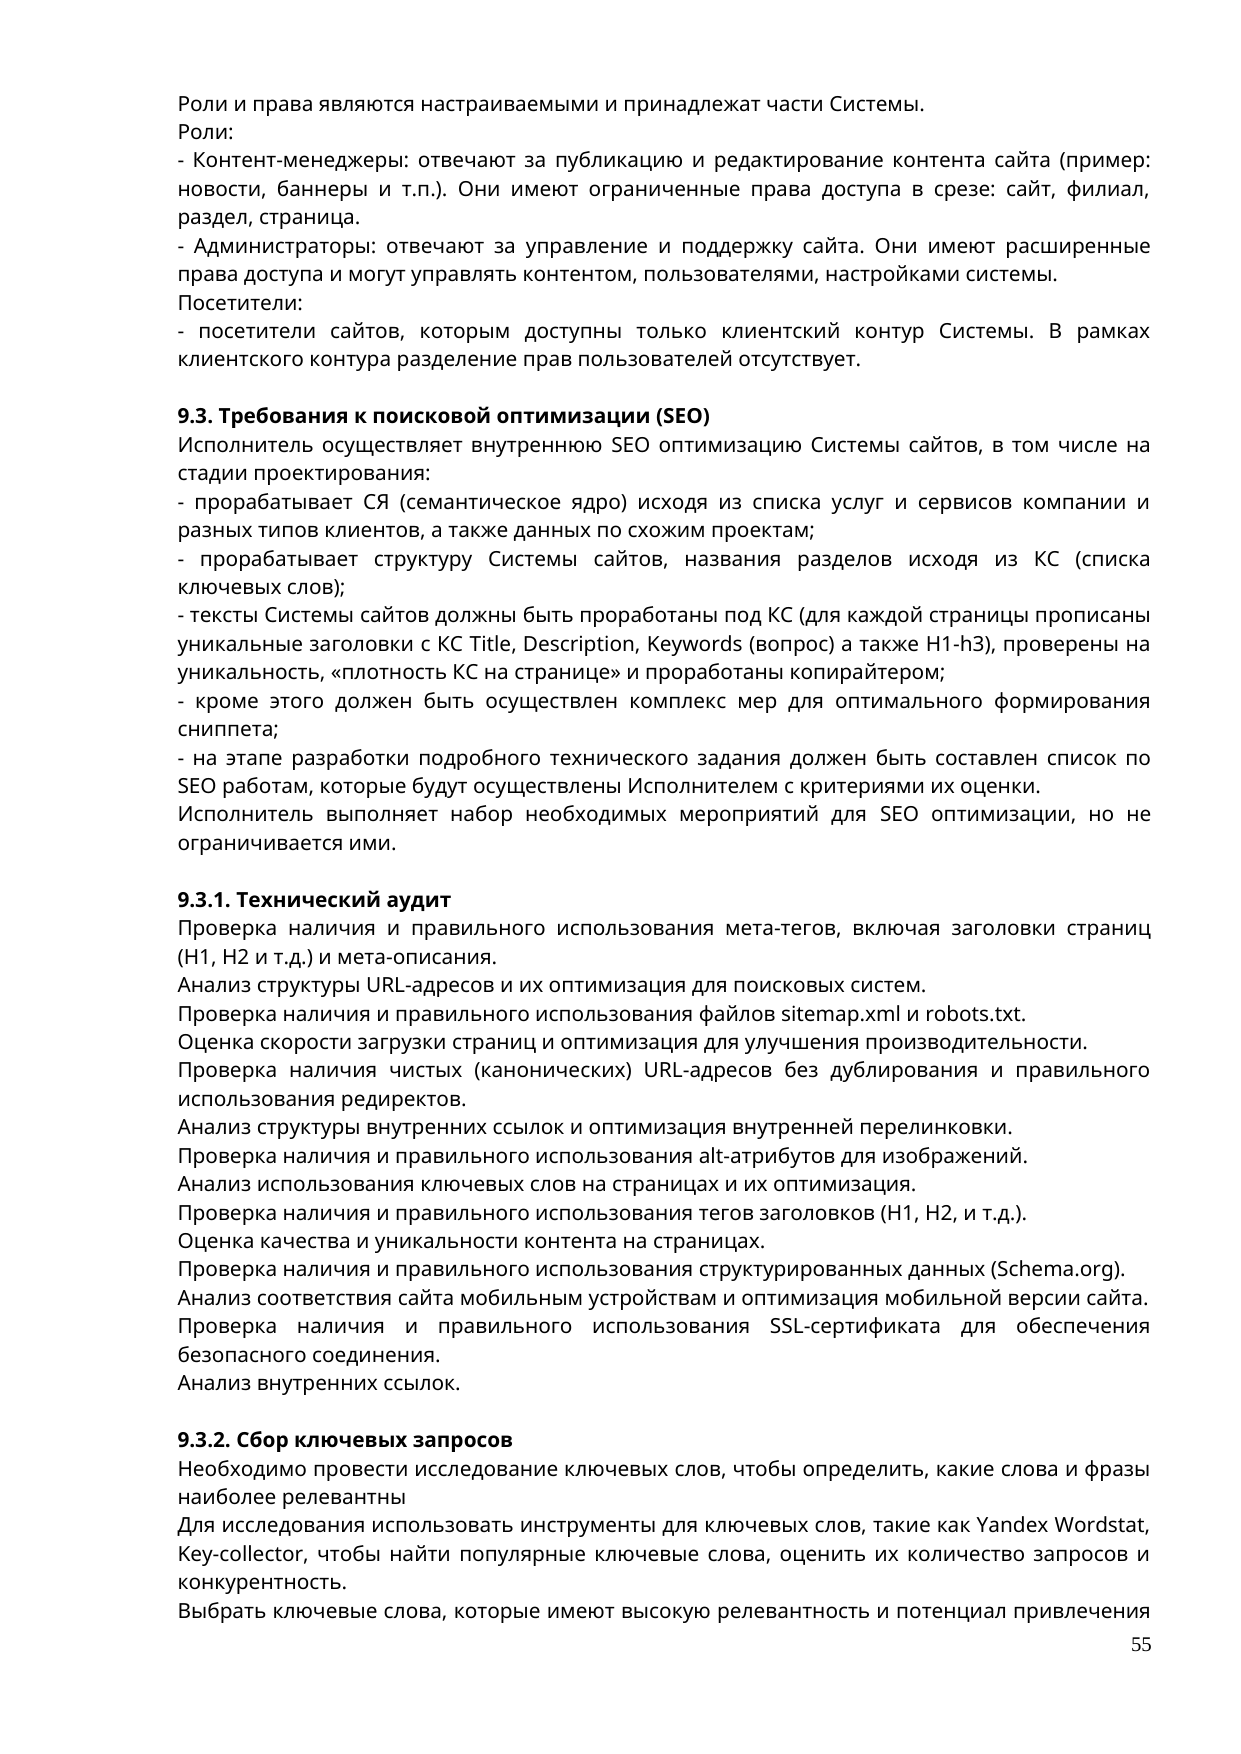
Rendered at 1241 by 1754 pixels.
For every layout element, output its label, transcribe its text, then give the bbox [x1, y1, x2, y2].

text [177, 1596, 1152, 1624]
text 9.3.2. Сбор ключевых запросов [177, 1425, 1152, 1454]
text Исполнитель осуществляет внутреннюю SEO оптимизацию Системы сайтов, в том числе на стадии проектирования: [177, 430, 1152, 487]
text - Администраторы: отвечают за управление и поддержку сайта. Они имеют расширенные права доступа и могут управлять контентом, пользователями, настройками системы. [177, 231, 1152, 288]
text Анализ использования ключевых слов на страницах и их оптимизация. [177, 1169, 1152, 1198]
text Анализ внутренних ссылок. [177, 1368, 1152, 1397]
text Посетители: [177, 288, 1152, 316]
text Анализ структуры URL-адресов и их оптимизация для поисковых систем. [177, 970, 1152, 999]
text Проверка наличия и правильного использования файлов sitemap.xml и robots.txt. [177, 999, 1152, 1027]
text Анализ соответствия сайта мобильным устройствам и оптимизация мобильной версии сайта. [177, 1283, 1152, 1311]
text - прорабатывает СЯ (семантическое ядро) исходя из списка услуг и сервисов компании и разных типов клиентов, а также данных по схожим проектам; [177, 487, 1152, 544]
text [177, 89, 1152, 117]
text Исполнитель выполняет набор необходимых мероприятий для SEO оптимизации, но не ограничивается ими. [177, 799, 1152, 856]
text Для исследования использовать инструменты для ключевых слов, такие как Yandex Wordstat, Key-collector, чтобы найти популярные ключевые слова, оценить их количество запросов и конкурентность. [177, 1511, 1152, 1596]
text Роли: [177, 117, 1152, 146]
text Проверка наличия чистых (канонических) URL-адресов без дублирования и правильного использования редиректов. [177, 1056, 1152, 1112]
text Проверка наличия и правильного использования тегов заголовков (H1, H2, и т.д.). [177, 1198, 1152, 1226]
text - кроме этого должен быть осуществлен комплекс мер для оптимального формирования сниппета; [177, 686, 1152, 743]
text Оценка скорости загрузки страниц и оптимизация для улучшения производительности. [177, 1027, 1152, 1056]
text - Контент-менеджеры: отвечают за публикацию и редактирование контента сайта (пример: новости, баннеры и т.п.). Они имеют ограниченные права доступа в срезе: сайт, филиал, раздел, страница. [177, 146, 1152, 231]
text 9.3. Требования к поисковой оптимизации (SEO) [177, 401, 1152, 430]
text Проверка наличия и правильного использования структурированных данных (Schema.org). [177, 1254, 1152, 1283]
text 9.3.1. Технический аудит [177, 885, 1152, 913]
text - на этапе разработки подробного технического задания должен быть составлен список по SEO работам, которые будут осуществлены Исполнителем с критериями их оценки. [177, 743, 1152, 799]
text Оценка качества и уникальности контента на страницах. [177, 1226, 1152, 1254]
text Проверка наличия и правильного использования мета-тегов, включая заголовки страниц (H1, H2 и т.д.) и мета-описания. [177, 913, 1152, 970]
text - посетители сайтов, которым доступны только клиентский контур Системы. В рамках клиентского контура разделение прав пользователей отсутствует. [177, 316, 1152, 373]
text - прорабатывает структуру Системы сайтов, названия разделов исходя из КС (списка ключевых слов); [177, 544, 1152, 601]
text Проверка наличия и правильного использования alt-атрибутов для изображений. [177, 1141, 1152, 1169]
text Необходимо провести исследование ключевых слов, чтобы определить, какие слова и фразы наиболее релевантны [177, 1454, 1152, 1511]
text Проверка наличия и правильного использования SSL-сертификата для обеспечения безопасного соединения. [177, 1311, 1152, 1368]
text - тексты Системы сайтов должны быть проработаны под КС (для каждой страницы прописаны уникальные заголовки с КС Title, Description, Keywords (вопрос) а также H1-h3), проверены на уникальность, «плотность КС на странице» и проработаны копирайтером; [177, 601, 1152, 686]
text Анализ структуры внутренних ссылок и оптимизация внутренней перелинковки. [177, 1112, 1152, 1141]
